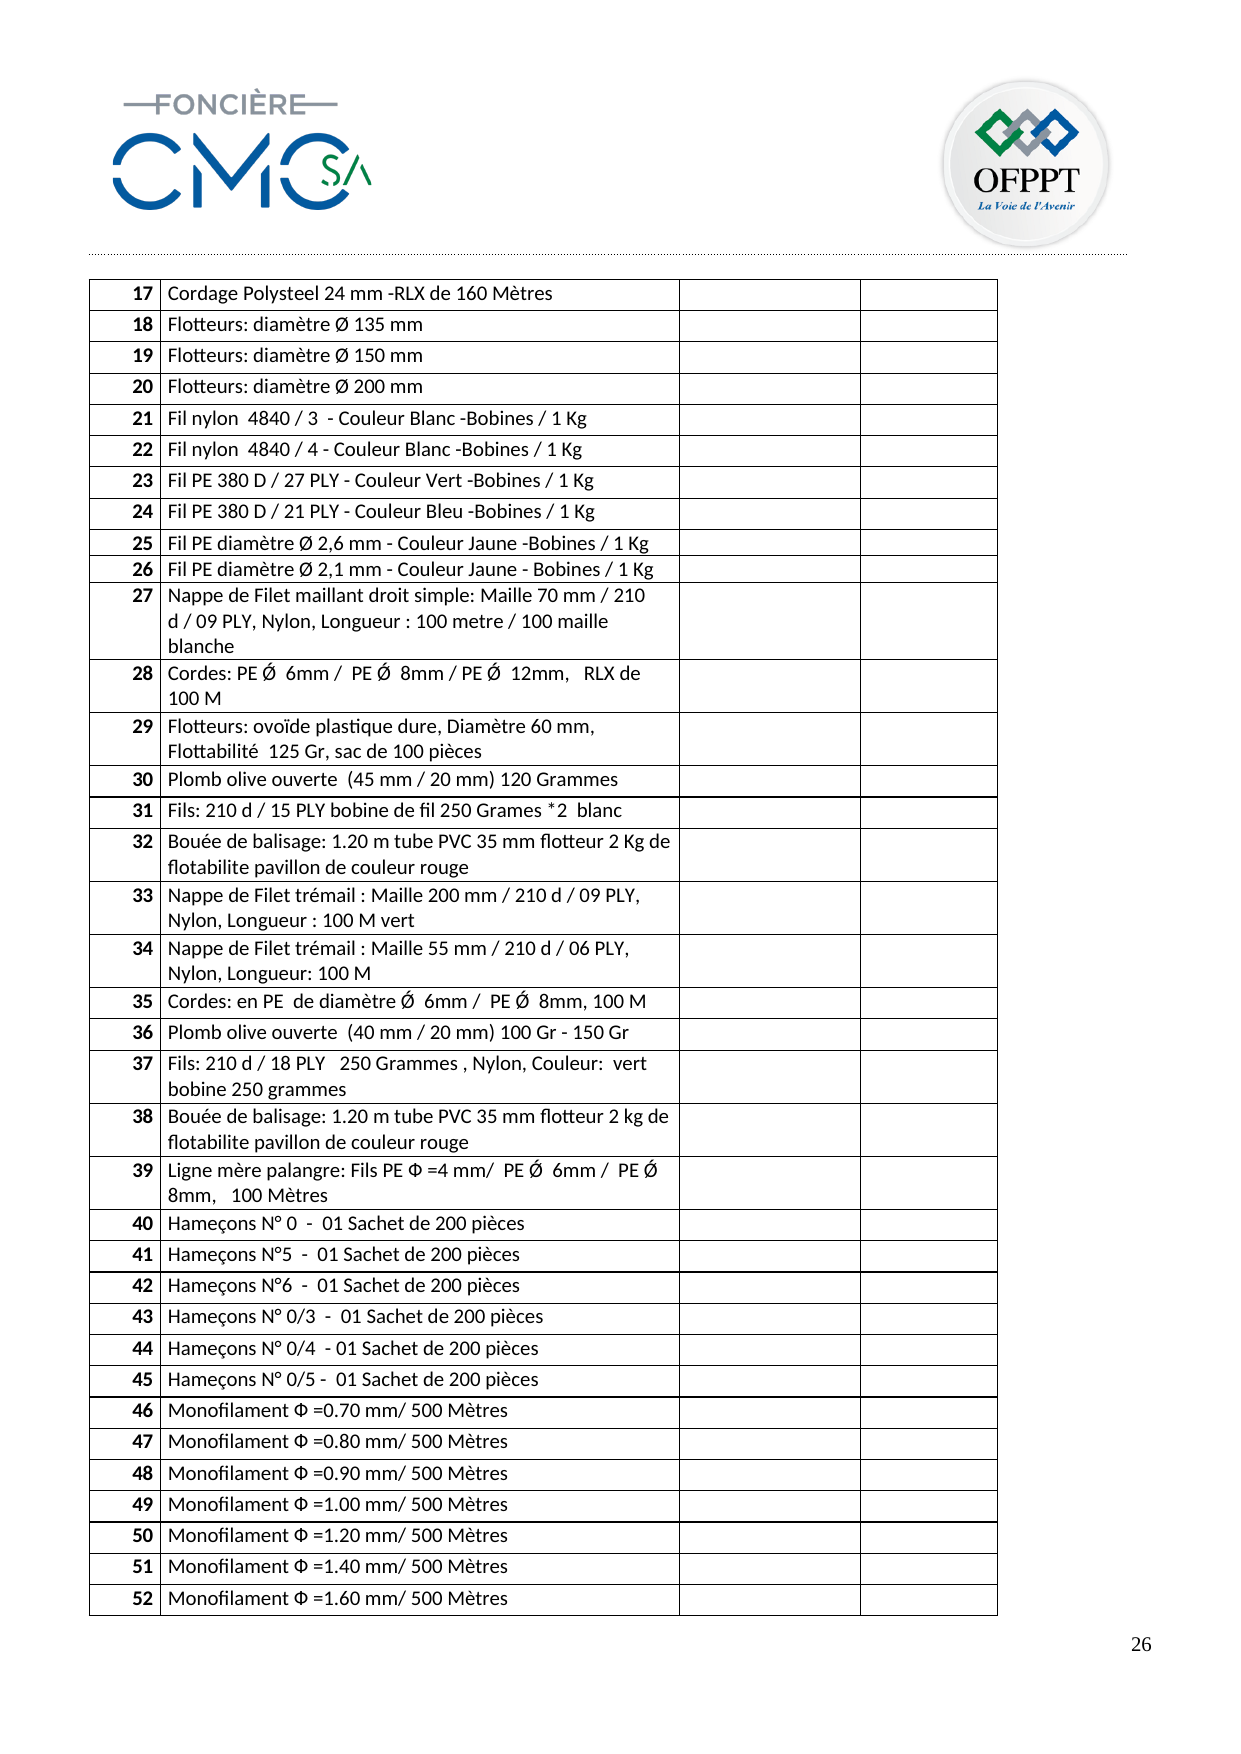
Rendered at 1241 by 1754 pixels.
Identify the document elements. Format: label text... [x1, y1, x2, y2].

table_cell Monofilament Ф =1.00 mm/ 500 Mètres [161, 1491, 679, 1521]
table_cell Ligne mère palangre: Fils PE Ф =4 mm/ PE Ǿ 6mm / PE Ǿ 8mm, 100 Mètres [161, 1157, 679, 1209]
table_cell [861, 1335, 997, 1365]
table_cell Flotteurs: diamètre Ø 150 mm [161, 342, 679, 372]
table_cell 33 [90, 882, 160, 934]
table_cell [680, 935, 860, 987]
table_cell 35 [90, 988, 160, 1018]
table_cell Fil PE 380 D / 21 PLY - Couleur Bleu -Bobines / 1 Kg [161, 499, 679, 529]
table_cell Fil PE diamètre Ø 2,6 mm - Couleur Jaune -Bobines / 1 Kg [161, 530, 679, 555]
table_cell Hameçons N° 0/4 - 01 Sachet de 200 pièces [161, 1335, 679, 1365]
table_cell [861, 1051, 997, 1103]
table_cell Flotteurs: ovoïde plastique dure, Diamètre 60 mm, Flottabilité 125 Gr, sac de 100 pièces [161, 713, 679, 765]
table_cell [861, 583, 997, 659]
table_cell [680, 1398, 860, 1428]
table_cell 39 [90, 1157, 160, 1209]
table_cell Fil nylon 4840 / 3 - Couleur Blanc -Bobines / 1 Kg [161, 405, 679, 435]
table_cell [680, 882, 860, 934]
table_cell [861, 1491, 997, 1521]
table_cell [861, 1429, 997, 1459]
table_cell [861, 988, 997, 1018]
table_cell [861, 1366, 997, 1396]
table_cell 47 [90, 1429, 160, 1459]
table_cell Flotteurs: diamètre Ø 135 mm [161, 311, 679, 341]
table_cell [680, 311, 860, 341]
table_cell [680, 1273, 860, 1303]
table_cell [680, 556, 860, 582]
table_cell [680, 405, 860, 435]
table_cell Monofilament Ф =1.60 mm/ 500 Mètres [161, 1585, 679, 1615]
table_cell [680, 1335, 860, 1365]
table_cell [680, 530, 860, 555]
table_cell Hameçons N° 0/5 - 01 Sachet de 200 pièces [161, 1366, 679, 1396]
table_cell 27 [90, 583, 160, 659]
table_cell Monofilament Ф =1.40 mm/ 500 Mètres [161, 1554, 679, 1584]
table_cell [861, 1398, 997, 1428]
table_cell [680, 436, 860, 466]
table_cell 51 [90, 1554, 160, 1584]
table_cell 22 [90, 436, 160, 466]
table_cell [680, 499, 860, 529]
table_cell 26 [90, 556, 160, 582]
table_cell Fil nylon 4840 / 4 - Couleur Blanc -Bobines / 1 Kg [161, 436, 679, 466]
table_cell [861, 530, 997, 555]
table_cell Fil PE diamètre Ø 2,1 mm - Couleur Jaune - Bobines / 1 Kg [161, 556, 679, 582]
table_cell Bouée de balisage: 1.20 m tube PVC 35 mm flotteur 2 kg de flotabilite pavillon de couleur rouge [161, 1104, 679, 1156]
table_cell Cordes: en PE de diamètre Ǿ 6mm / PE Ǿ 8mm, 100 M [161, 988, 679, 1018]
table_cell [680, 988, 860, 1018]
table_cell 45 [90, 1366, 160, 1396]
table_cell [861, 1585, 997, 1615]
table_cell 28 [90, 660, 160, 712]
table_cell [861, 556, 997, 582]
table_cell Monofilament Ф =0.80 mm/ 500 Mètres [161, 1429, 679, 1459]
table_cell Cordage Polysteel 24 mm -RLX de 160 Mètres [161, 280, 679, 310]
table_cell 18 [90, 311, 160, 341]
table_cell 52 [90, 1585, 160, 1615]
table_cell Nappe de Filet maillant droit simple: Maille 70 mm / 210 d / 09 PLY, Nylon, Longueur : 100 metre / 100 maille blanche [161, 583, 679, 659]
table_cell Monofilament Ф =1.20 mm/ 500 Mètres [161, 1523, 679, 1553]
table_cell 32 [90, 829, 160, 881]
table_cell Hameçons N°5 - 01 Sachet de 200 pièces [161, 1241, 679, 1271]
table_cell [680, 1460, 860, 1490]
table_cell Nappe de Filet trémail : Maille 55 mm / 210 d / 06 PLY, Nylon, Longueur: 100 M [161, 935, 679, 987]
table_cell [680, 766, 860, 796]
table_cell 42 [90, 1273, 160, 1303]
table_cell Fil PE 380 D / 27 PLY - Couleur Vert -Bobines / 1 Kg [161, 467, 679, 497]
table_cell Hameçons N° 0 - 01 Sachet de 200 pièces [161, 1210, 679, 1240]
table_cell 19 [90, 342, 160, 372]
table_cell [680, 829, 860, 881]
table_cell [861, 311, 997, 341]
table_cell Monofilament Ф =0.70 mm/ 500 Mètres [161, 1398, 679, 1428]
table_cell [861, 374, 997, 404]
table_cell [861, 882, 997, 934]
table_cell [680, 467, 860, 497]
table_cell Plomb olive ouverte (40 mm / 20 mm) 100 Gr - 150 Gr [161, 1019, 679, 1049]
table_cell 46 [90, 1398, 160, 1428]
table_cell Fils: 210 d / 18 PLY 250 Grammes , Nylon, Couleur: vert bobine 250 grammes [161, 1051, 679, 1103]
table_cell 36 [90, 1019, 160, 1049]
table_cell [680, 342, 860, 372]
table_cell Flotteurs: diamètre Ø 200 mm [161, 374, 679, 404]
table_cell [680, 583, 860, 659]
table_cell [861, 1523, 997, 1553]
table_cell 30 [90, 766, 160, 796]
table_cell [680, 713, 860, 765]
table_cell 48 [90, 1460, 160, 1490]
table_cell [680, 1157, 860, 1209]
table_cell Nappe de Filet trémail : Maille 200 mm / 210 d / 09 PLY, Nylon, Longueur : 100 M vert [161, 882, 679, 934]
table_cell [861, 1273, 997, 1303]
table_cell 29 [90, 713, 160, 765]
table_cell Hameçons N° 0/3 - 01 Sachet de 200 pièces [161, 1304, 679, 1334]
table_cell Cordes: PE Ǿ 6mm / PE Ǿ 8mm / PE Ǿ 12mm, RLX de 100 M [161, 660, 679, 712]
table_cell [680, 1304, 860, 1334]
table_cell [861, 1241, 997, 1271]
table_cell 38 [90, 1104, 160, 1156]
table_cell [861, 1157, 997, 1209]
table_cell [680, 1554, 860, 1584]
table_cell [861, 713, 997, 765]
table_cell [861, 1019, 997, 1049]
table_cell 50 [90, 1523, 160, 1553]
table_cell [861, 1210, 997, 1240]
table_cell [861, 499, 997, 529]
table_cell [680, 1429, 860, 1459]
table_cell 20 [90, 374, 160, 404]
table_cell 41 [90, 1241, 160, 1271]
table_cell [861, 766, 997, 796]
table_cell 40 [90, 1210, 160, 1240]
table_cell 21 [90, 405, 160, 435]
table_cell [680, 1491, 860, 1521]
table_cell [680, 1366, 860, 1396]
table_cell [861, 798, 997, 828]
table_cell [861, 1104, 997, 1156]
table_cell 31 [90, 798, 160, 828]
table_cell [861, 1460, 997, 1490]
table_cell [680, 1019, 860, 1049]
table_cell 37 [90, 1051, 160, 1103]
table_cell 43 [90, 1304, 160, 1334]
table_cell [861, 405, 997, 435]
table_cell 34 [90, 935, 160, 987]
table_cell [861, 660, 997, 712]
table_cell [680, 1104, 860, 1156]
table_cell 44 [90, 1335, 160, 1365]
table_cell [680, 660, 860, 712]
table_cell [861, 935, 997, 987]
table_cell [861, 1554, 997, 1584]
table_cell 25 [90, 530, 160, 555]
table_cell [680, 1051, 860, 1103]
table_cell 24 [90, 499, 160, 529]
table_cell [861, 342, 997, 372]
table_cell 17 [90, 280, 160, 310]
table_cell [680, 798, 860, 828]
picture [935, 73, 1116, 254]
table_cell [680, 1523, 860, 1553]
table_cell 23 [90, 467, 160, 497]
table_cell Hameçons N°6 - 01 Sachet de 200 pièces [161, 1273, 679, 1303]
table_cell Fils: 210 d / 15 PLY bobine de fil 250 Grames *2 blanc [161, 798, 679, 828]
table_cell 49 [90, 1491, 160, 1521]
table_cell Plomb olive ouverte (45 mm / 20 mm) 120 Grammes [161, 766, 679, 796]
table_cell [680, 1241, 860, 1271]
picture [112, 88, 372, 210]
table_cell Monofilament Ф =0.90 mm/ 500 Mètres [161, 1460, 679, 1490]
table_cell [680, 374, 860, 404]
table_cell Bouée de balisage: 1.20 m tube PVC 35 mm flotteur 2 Kg de flotabilite pavillon de couleur rouge [161, 829, 679, 881]
table_cell [680, 1210, 860, 1240]
table_cell [861, 829, 997, 881]
table_cell [680, 1585, 860, 1615]
table_cell [861, 467, 997, 497]
table_cell [680, 280, 860, 310]
table_cell [861, 1304, 997, 1334]
table_cell [861, 280, 997, 310]
table_cell [861, 436, 997, 466]
